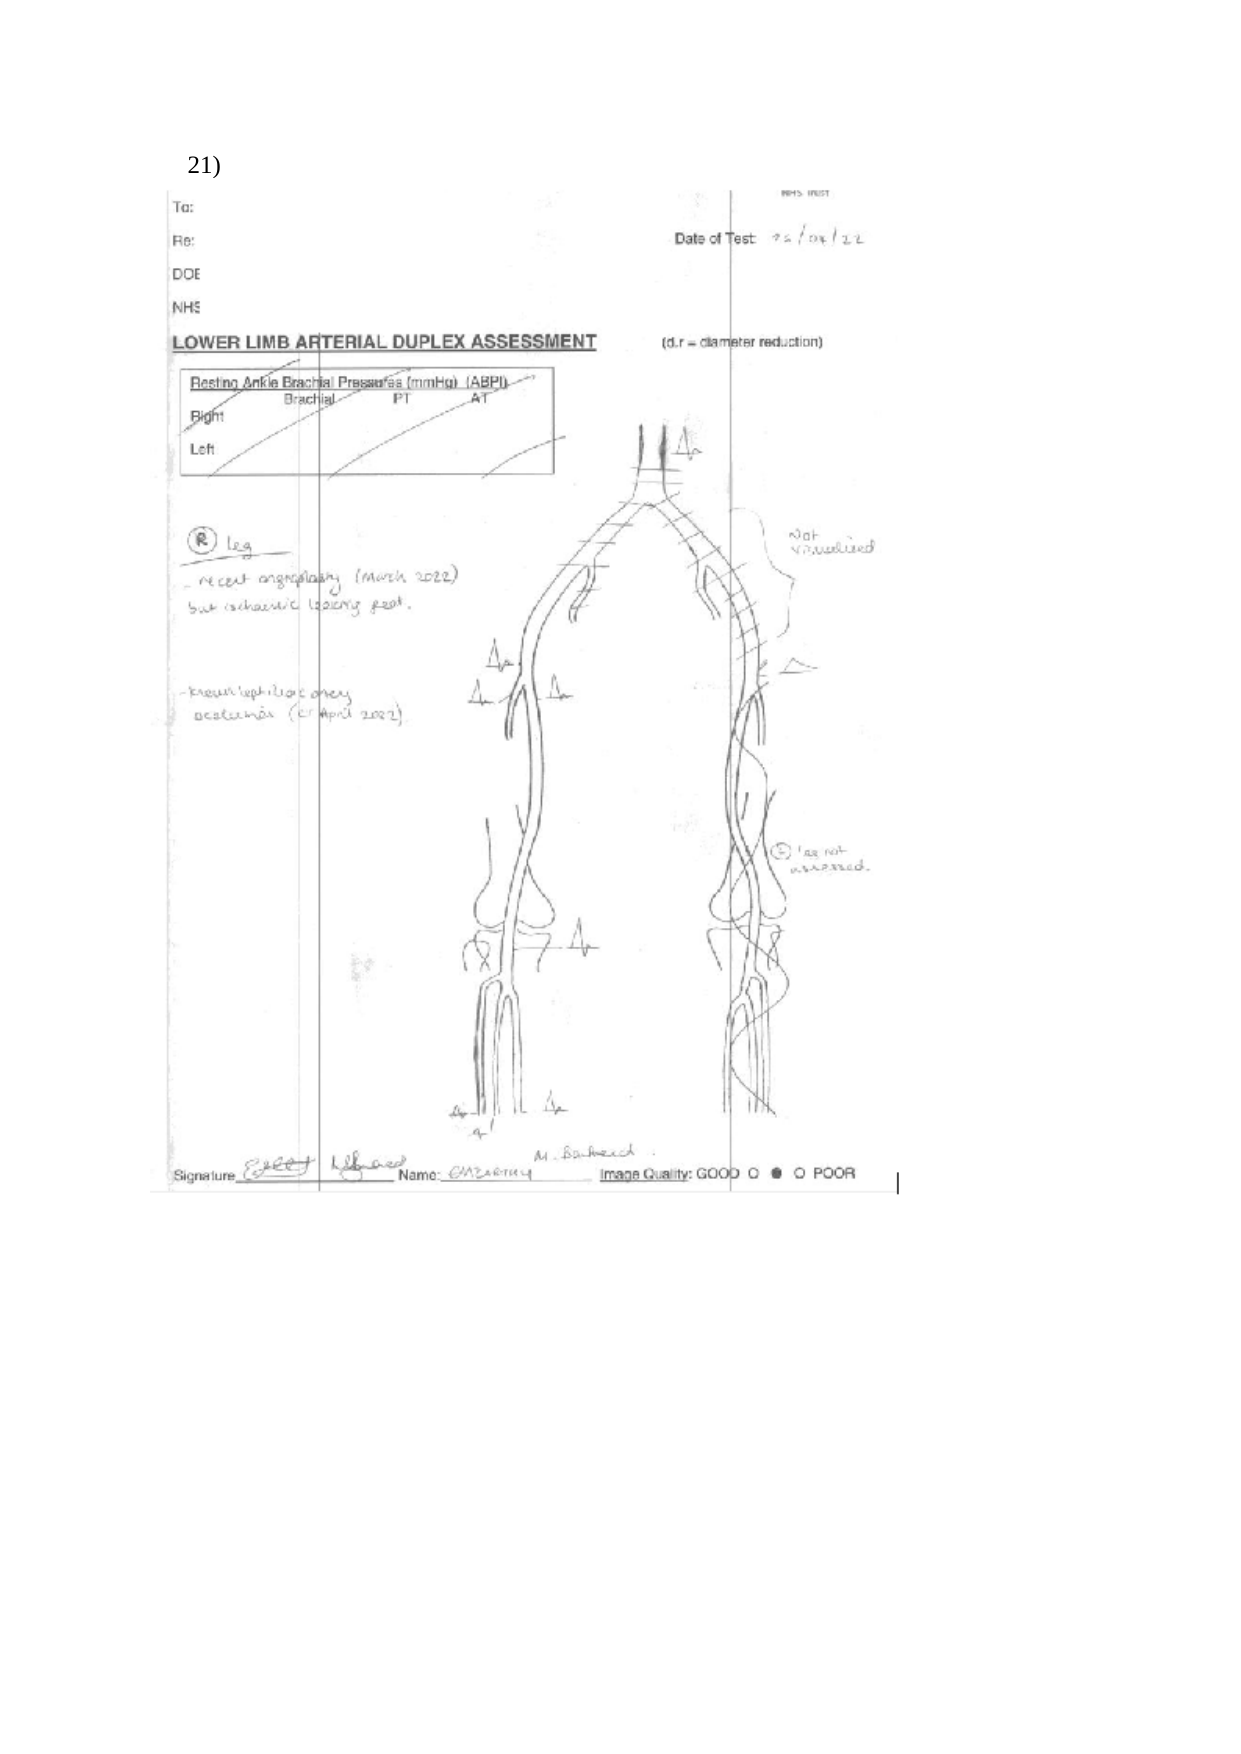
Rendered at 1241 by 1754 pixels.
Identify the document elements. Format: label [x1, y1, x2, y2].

picture [150, 178, 924, 1207]
